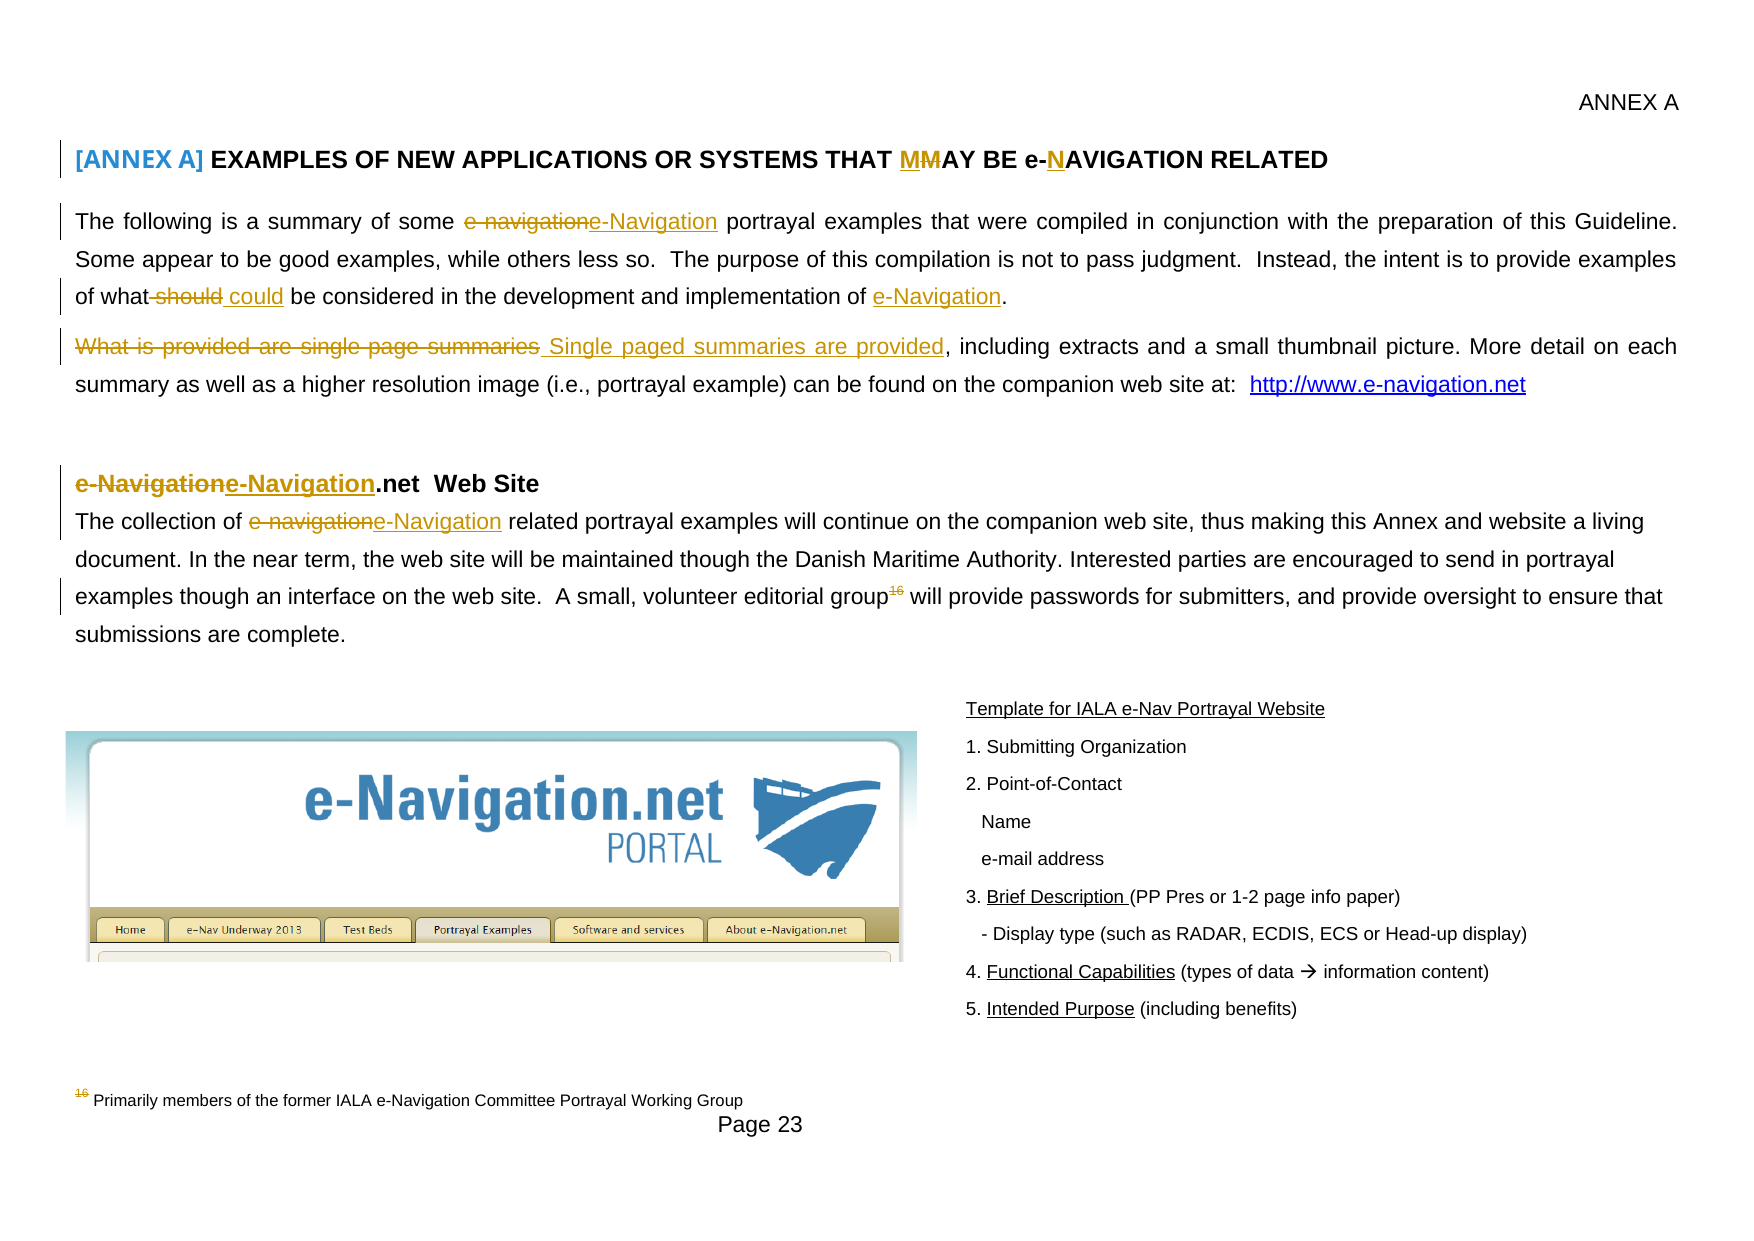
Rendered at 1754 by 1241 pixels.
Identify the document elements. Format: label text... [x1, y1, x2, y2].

text Examples of New Applications or Systems that ay be e-avigation Related [75, 140, 1679, 177]
text , including extracts and a small thumbnail picture. More detail on each summary as well as a higher resolution image (i.e., portrayal example) can be found on the companion web site at: http://www.e-navigation.net [75, 327, 1679, 402]
picture [65, 731, 917, 962]
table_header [938, 690, 1540, 1040]
table_header [64, 690, 938, 1040]
text The following is a summary of some portrayal examples that were compiled in conjunction with the preparation of this Guideline. Some appear to be good examples, while others less so. The purpose of this compilation is not to pass judgment. Instead, the intent is to provide examples of what be considered in the development and implementation of . [75, 202, 1679, 315]
text .net Web Site The collection of related portrayal examples will continue on the companion web site, thus making this Annex and website a living document. In the near term, the web site will be maintained though the Danish Maritime Authority. Interested parties are encouraged to send in portrayal examples though an interface on the web site. A small, volunteer editorial group will provide passwords for submitters, and provide oversight to ensure that submissions are complete. [75, 465, 1679, 652]
